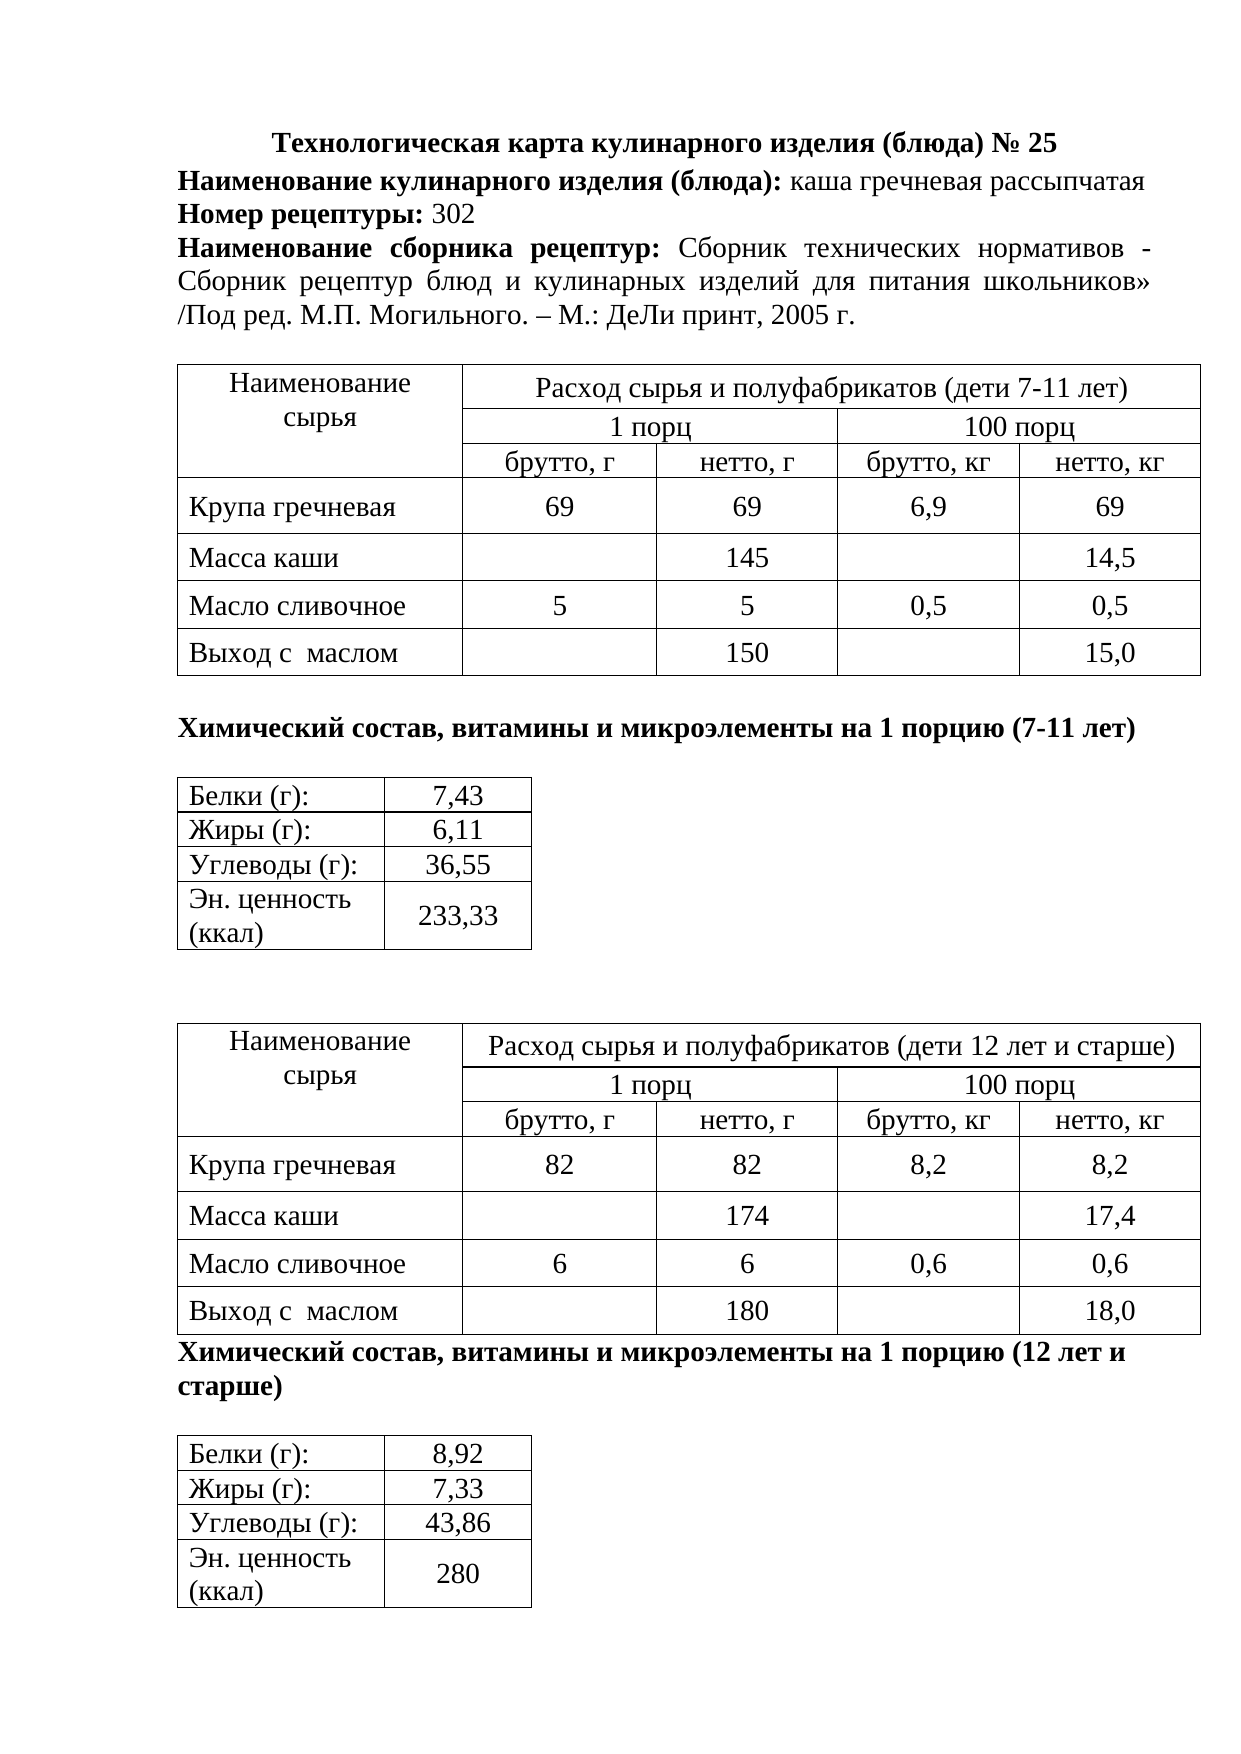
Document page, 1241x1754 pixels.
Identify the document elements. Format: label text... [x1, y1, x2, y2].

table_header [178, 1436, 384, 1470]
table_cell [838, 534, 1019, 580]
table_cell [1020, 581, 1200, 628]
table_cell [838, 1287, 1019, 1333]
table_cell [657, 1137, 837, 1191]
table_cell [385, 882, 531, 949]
text Наименование кулинарного изделия (блюда): каша гречневая рассыпчатая [177, 163, 1152, 196]
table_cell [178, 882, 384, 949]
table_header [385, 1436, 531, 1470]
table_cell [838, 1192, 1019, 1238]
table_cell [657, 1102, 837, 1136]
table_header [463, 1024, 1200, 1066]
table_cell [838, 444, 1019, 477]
text Химический состав, витамины и микроэлементы на 1 порцию (12 лет и старше) [177, 1335, 1152, 1402]
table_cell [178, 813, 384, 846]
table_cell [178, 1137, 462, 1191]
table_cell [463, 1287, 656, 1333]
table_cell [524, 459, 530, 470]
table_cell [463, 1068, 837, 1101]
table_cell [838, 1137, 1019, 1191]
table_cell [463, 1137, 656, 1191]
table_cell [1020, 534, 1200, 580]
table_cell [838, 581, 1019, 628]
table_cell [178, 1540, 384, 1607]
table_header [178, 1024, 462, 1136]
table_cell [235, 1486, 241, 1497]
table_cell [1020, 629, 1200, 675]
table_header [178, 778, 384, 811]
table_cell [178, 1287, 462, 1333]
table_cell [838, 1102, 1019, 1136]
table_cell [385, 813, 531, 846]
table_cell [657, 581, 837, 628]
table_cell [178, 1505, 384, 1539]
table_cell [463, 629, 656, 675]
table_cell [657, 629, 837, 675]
text Химический состав, витамины и микроэлементы на 1 порцию (7-11 лет) [177, 710, 1152, 743]
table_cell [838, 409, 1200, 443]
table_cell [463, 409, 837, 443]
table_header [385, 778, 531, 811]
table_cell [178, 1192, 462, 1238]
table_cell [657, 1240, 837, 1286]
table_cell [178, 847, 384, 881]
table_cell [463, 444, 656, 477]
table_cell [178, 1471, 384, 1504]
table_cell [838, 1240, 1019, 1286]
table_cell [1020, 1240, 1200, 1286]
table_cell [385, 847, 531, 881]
text Наименование сборника рецептур: Сборник технических нормативов - Сборник рецептур блюд и кулинарных изделий для питания школьников» /Под ред. М.П. Могильного. – М.: ДеЛи принт, . [177, 230, 1152, 331]
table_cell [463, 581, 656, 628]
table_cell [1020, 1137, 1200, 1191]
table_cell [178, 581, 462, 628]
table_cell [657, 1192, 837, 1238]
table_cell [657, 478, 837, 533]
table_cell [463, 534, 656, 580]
text Технологическая карта кулинарного изделия (блюда) № 25 [177, 125, 1152, 158]
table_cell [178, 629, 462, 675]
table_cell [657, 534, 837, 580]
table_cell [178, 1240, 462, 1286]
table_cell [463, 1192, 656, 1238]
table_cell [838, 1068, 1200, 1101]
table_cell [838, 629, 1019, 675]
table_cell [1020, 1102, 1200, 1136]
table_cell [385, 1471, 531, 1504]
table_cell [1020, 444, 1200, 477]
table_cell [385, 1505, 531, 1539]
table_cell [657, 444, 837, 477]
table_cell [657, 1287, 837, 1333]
text Номер рецептуры: 302 [177, 196, 1152, 230]
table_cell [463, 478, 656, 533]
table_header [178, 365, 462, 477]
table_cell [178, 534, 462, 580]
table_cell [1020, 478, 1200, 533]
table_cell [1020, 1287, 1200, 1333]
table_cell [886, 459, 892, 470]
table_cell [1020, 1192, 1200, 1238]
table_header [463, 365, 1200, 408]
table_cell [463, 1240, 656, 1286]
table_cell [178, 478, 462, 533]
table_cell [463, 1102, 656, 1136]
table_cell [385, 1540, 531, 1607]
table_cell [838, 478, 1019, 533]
